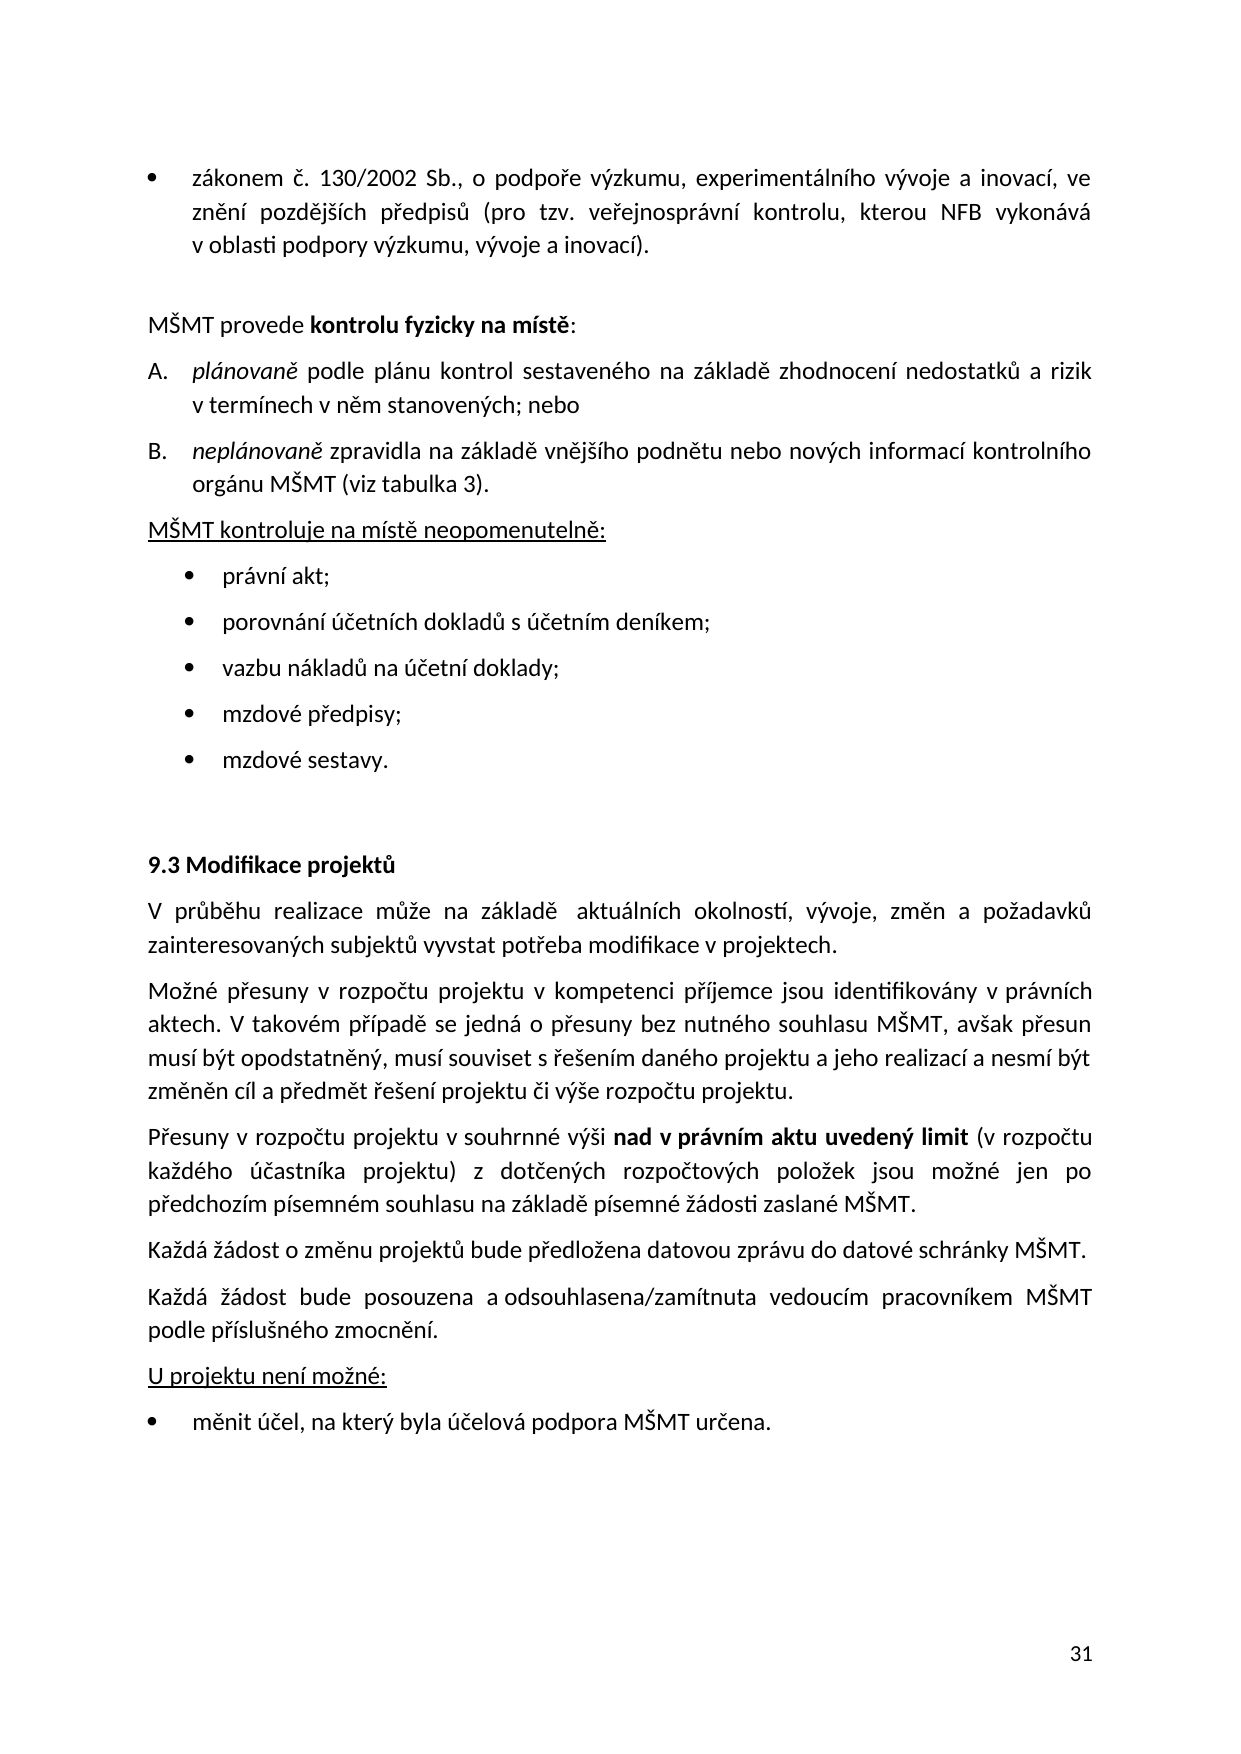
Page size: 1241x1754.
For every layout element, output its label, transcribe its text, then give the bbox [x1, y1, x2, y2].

text Každá žádost bude posouzena a odsouhlasena/zamítnuta vedoucím pracovníkem MŠMT podle příslušného zmocnění. [148, 1281, 1093, 1345]
text MŠMT kontroluje na místě neopomenutelně: [148, 514, 1093, 545]
list vazbu nákladů na účetní doklady; [185, 652, 1093, 683]
list zákonem č. 130/2002 Sb., o podpoře výzkumu, experimentálního vývoje a inovací, ve znění pozdějších předpisů (pro tzv. veřejnosprávní kontrolu, kterou NFB vykonává v oblasti podpory výzkumu, vývoje a inovací). [148, 162, 1093, 260]
text Přesuny v rozpočtu projektu v souhrnné výši nad v právním aktu uvedený limit (v rozpočtu každého účastníka projektu) z dotčených rozpočtových položek jsou možné jen po předchozím písemném souhlasu na základě písemné žádosti zaslané MŠMT. [148, 1121, 1093, 1219]
list právní akt; [185, 560, 1093, 591]
list neplánovaně zpravidla na základě vnějšího podnětu nebo nových informací kontrolního orgánu MŠMT (viz tabulka 3). [148, 435, 1093, 499]
list mzdové předpisy; [185, 698, 1093, 729]
text V průběhu realizace může na základě aktuálních okolností, vývoje, změn a požadavků zainteresovaných subjektů vyvstat potřeba modifikace v projektech. [148, 895, 1093, 959]
text Možné přesuny v rozpočtu projektu v kompetenci příjemce jsou identifikovány v právních aktech. V takovém případě se jedná o přesuny bez nutného souhlasu MŠMT, avšak přesun musí být opodstatněný, musí souviset s řešením daného projektu a jeho realizací a nesmí být změněn cíl a předmět řešení projektu či výše rozpočtu projektu. [148, 975, 1093, 1106]
list porovnání účetních dokladů s účetním deníkem; [185, 606, 1093, 637]
text MŠMT provede kontrolu fyzicky na místě: [148, 309, 1093, 340]
text Každá žádost o změnu projektů bude předložena datovou zprávu do datové schránky MŠMT. [148, 1234, 1093, 1265]
list měnit účel, na který byla účelová podpora MŠMT určena. [148, 1406, 1093, 1437]
list mzdové sestavy. [185, 744, 1093, 775]
list plánovaně podle plánu kontrol sestaveného na základě zhodnocení nedostatků a rizik v termínech v něm stanovených; nebo [148, 355, 1093, 419]
subtitle 9.3 Modifikace projektů [148, 849, 1093, 880]
text U projektu není možné: [148, 1360, 1093, 1391]
